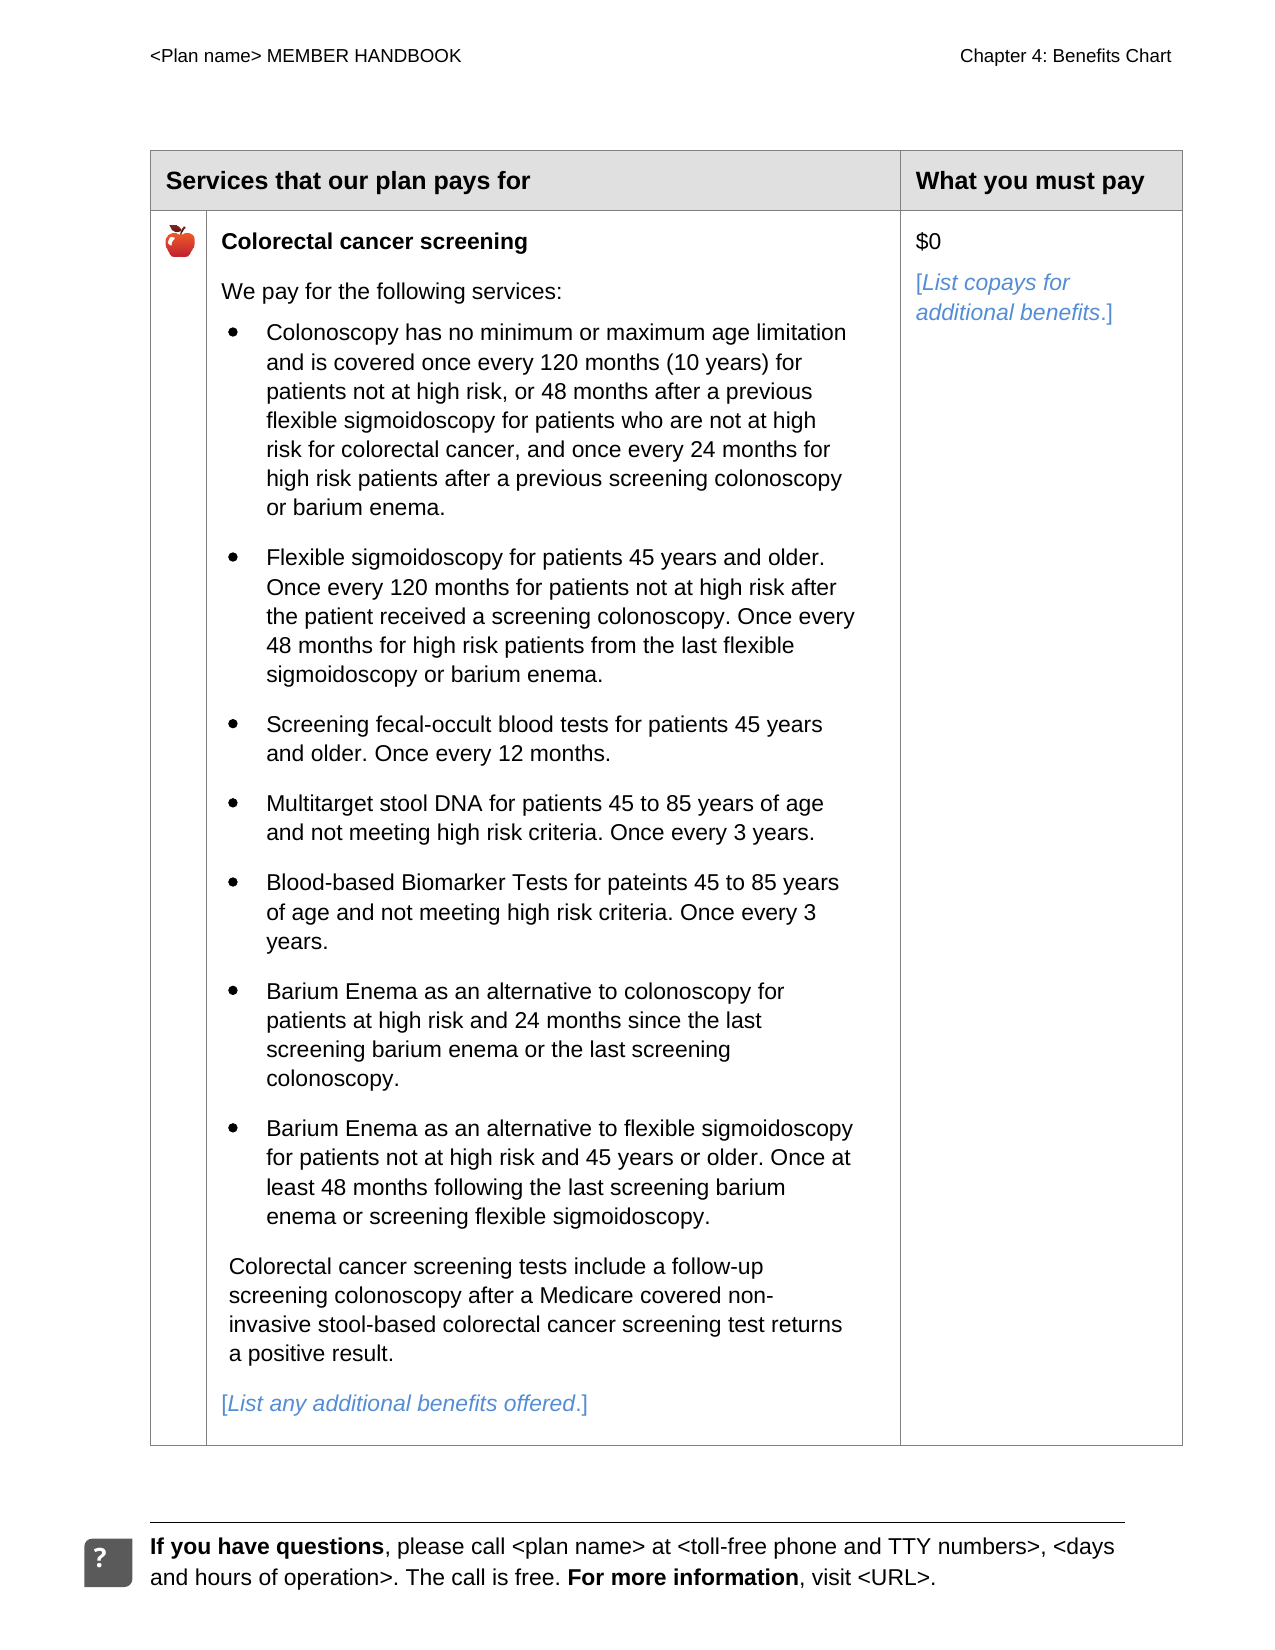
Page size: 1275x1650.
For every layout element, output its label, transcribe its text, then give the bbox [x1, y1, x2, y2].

table_header What you must pay [901, 151, 1182, 210]
table_cell [151, 211, 206, 1445]
picture [165, 225, 195, 257]
table_cell $0 [List copays for additional benefits.] [901, 211, 1182, 1445]
table_header Services that our plan pays for [151, 151, 900, 210]
table_cell Colorectal cancer screening We pay for the following services: Colonoscopy has no minimum or maximum age limitation and is covered once every 120 months (10 years) for patients not at high risk, or 48 months after a previous flexible sigmoidoscopy for patients who are not at high risk for colorectal cancer, and once every 24 months for high risk patients after a previous screening colonoscopy or barium enema. Flexible sigmoidoscopy for patients 45 years and older. Once every 120 months for patients not at high risk after the patient received a screening colonoscopy. Once every 48 months for high risk patients from the last flexible sigmoidoscopy or barium enema. Screening fecal-occult blood tests for patients 45 years and older. Once every 12 months. Multitarget stool DNA for patients 45 to 85 years of age and not meeting high risk criteria. Once every 3 years. Blood-based Biomarker Tests for pateints 45 to 85 years of age and not meeting high risk criteria. Once every 3 years. Barium Enema as an alternative to colonoscopy for patients at high risk and 24 months since the last screening barium enema or the last screening colonoscopy. Barium Enema as an alternative to flexible sigmoidoscopy for patients not at high risk and 45 years or older. Once at least 48 months following the last screening barium enema or screening flexible sigmoidoscopy. Colorectal cancer screening tests include a follow-up screening colonoscopy after a Medicare covered non-invasive stool-based colorectal cancer screening test returns a positive result. [List any additional benefits offered.] [207, 211, 900, 1445]
